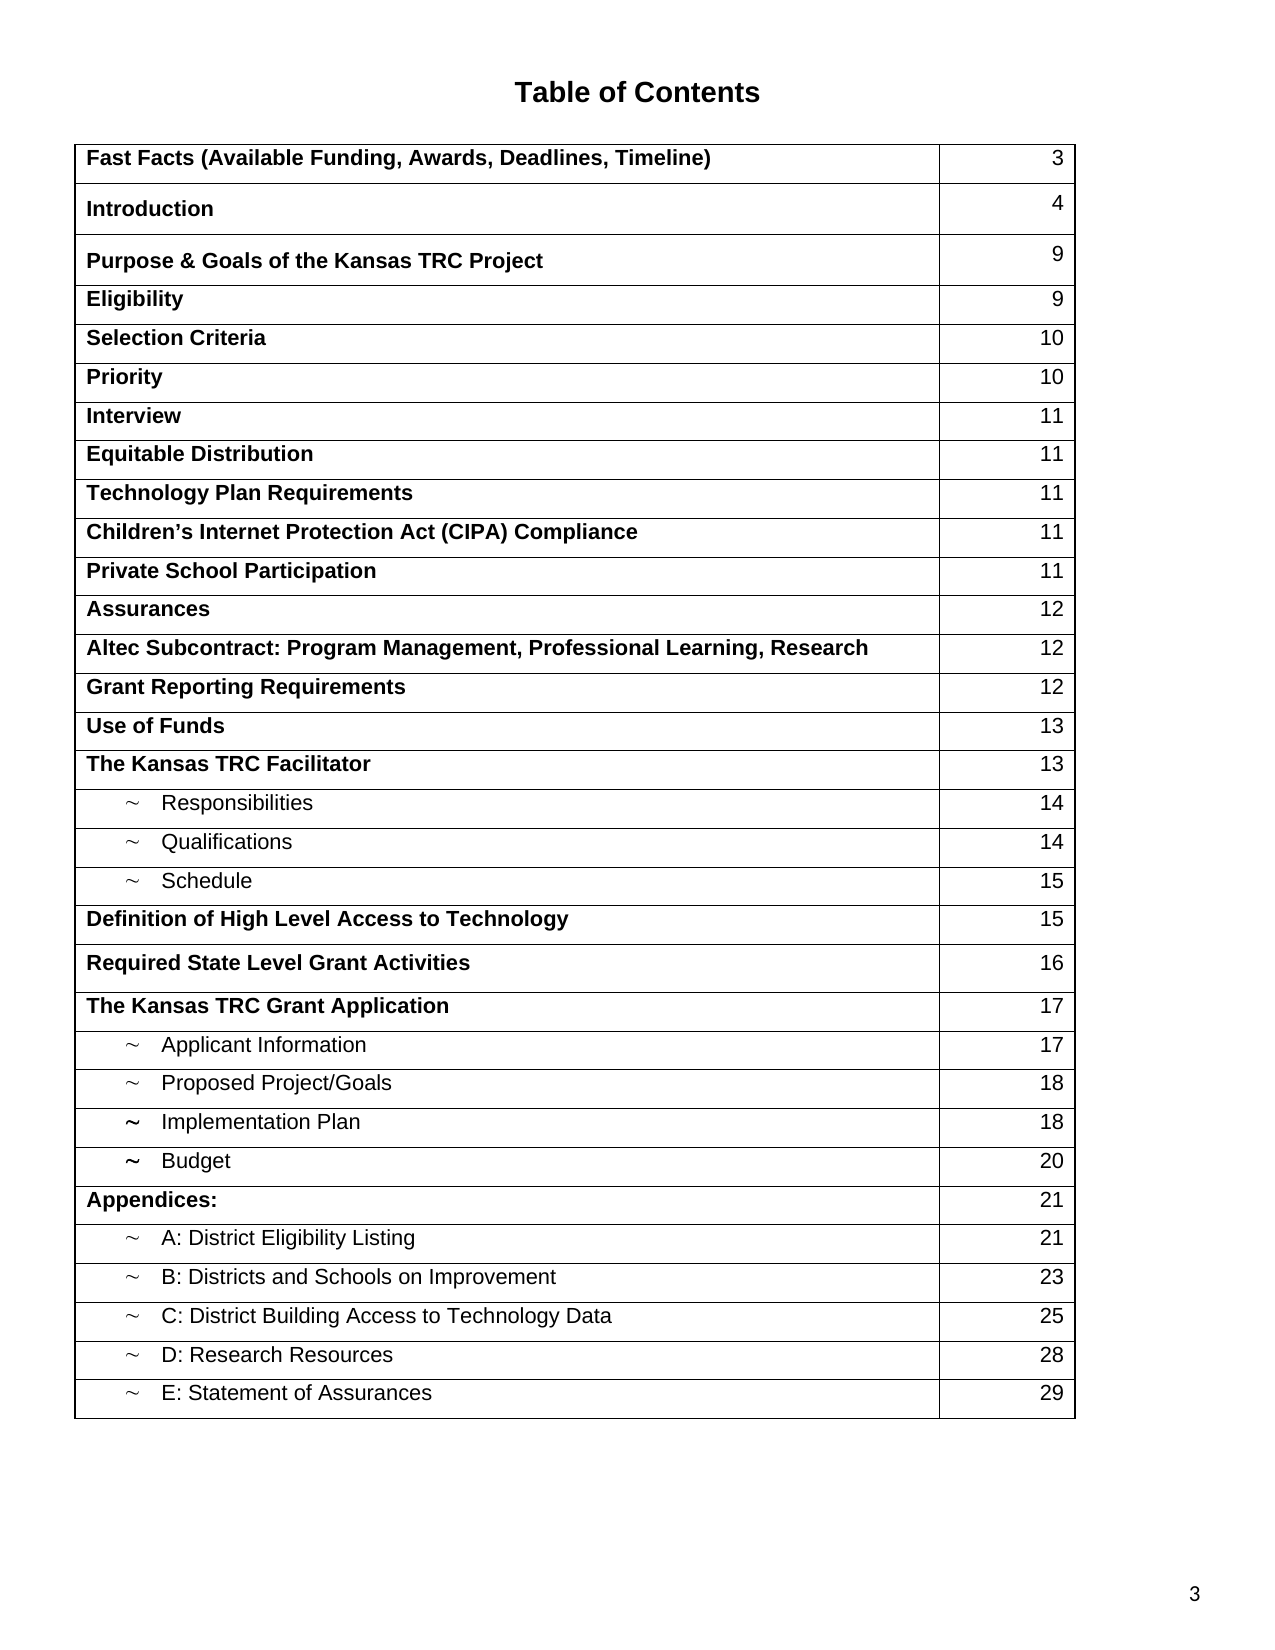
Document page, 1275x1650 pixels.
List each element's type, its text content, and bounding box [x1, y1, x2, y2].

table_cell 20 [940, 1148, 1074, 1186]
text Table of Contents [75, 75, 1200, 108]
table_cell 17 [940, 993, 1074, 1031]
table_cell E: Statement of Assurances [76, 1380, 939, 1418]
table_cell Schedule [76, 868, 939, 905]
table_cell A: District Eligibility Listing [76, 1225, 939, 1263]
table_cell Qualifications [76, 829, 939, 867]
table_cell Definition of High Level Access to Technology [76, 906, 939, 944]
table_cell 9 [940, 235, 1074, 285]
table_cell D: Research Resources [76, 1342, 939, 1379]
table_cell Eligibility [76, 286, 939, 324]
table_cell Assurances [76, 596, 939, 634]
table_cell 18 [940, 1109, 1074, 1147]
table_cell 16 [940, 945, 1074, 992]
table_cell 10 [940, 364, 1074, 402]
table_cell Budget [76, 1148, 939, 1186]
table_cell 13 [940, 713, 1074, 750]
table_cell The Kansas TRC Facilitator [76, 751, 939, 789]
table_cell Proposed Project/Goals [76, 1070, 939, 1108]
table_cell 17 [940, 1032, 1074, 1069]
table_cell 11 [940, 519, 1074, 557]
table_cell 18 [940, 1070, 1074, 1108]
table_cell 11 [940, 480, 1074, 518]
table_cell The Kansas TRC Grant Application [76, 993, 939, 1031]
table_cell 21 [940, 1187, 1074, 1224]
table_cell 14 [940, 829, 1074, 867]
table_cell Grant Reporting Requirements [76, 674, 939, 712]
table_cell 29 [940, 1380, 1074, 1418]
table_cell Interview [76, 403, 939, 440]
table_cell 25 [940, 1303, 1074, 1341]
table_cell C: District Building Access to Technology Data [76, 1303, 939, 1341]
table_cell Appendices: [76, 1187, 939, 1224]
table_cell Selection Criteria [76, 325, 939, 363]
table_cell 11 [940, 441, 1074, 479]
table_cell Technology Plan Requirements [76, 480, 939, 518]
table_cell 15 [940, 906, 1074, 944]
table_cell 14 [940, 790, 1074, 828]
table_cell Altec Subcontract: Program Management, Professional Learning, Research [76, 635, 939, 673]
table_cell 10 [940, 325, 1074, 363]
table_cell Responsibilities [76, 790, 939, 828]
table_cell Use of Funds [76, 713, 939, 750]
table_header Fast Facts (Available Funding, Awards, Deadlines, Timeline) [76, 145, 939, 183]
table_cell Implementation Plan [76, 1109, 939, 1147]
table_cell 12 [940, 596, 1074, 634]
table_cell 21 [940, 1225, 1074, 1263]
table_cell B: Districts and Schools on Improvement [76, 1264, 939, 1302]
table_cell 12 [940, 635, 1074, 673]
table_cell Introduction [76, 184, 939, 234]
table_cell Equitable Distribution [76, 441, 939, 479]
table_cell Required State Level Grant Activities [76, 945, 939, 992]
table_cell 13 [940, 751, 1074, 789]
table_cell 11 [940, 558, 1074, 595]
table_cell 12 [940, 674, 1074, 712]
table_cell 23 [940, 1264, 1074, 1302]
table_cell 28 [940, 1342, 1074, 1379]
table_cell 4 [940, 184, 1074, 234]
table_cell 15 [940, 868, 1074, 905]
table_cell Children’s Internet Protection Act (CIPA) Compliance [76, 519, 939, 557]
table_header 3 [940, 145, 1074, 183]
table_cell Private School Participation [76, 558, 939, 595]
table_cell Priority [76, 364, 939, 402]
table_cell Applicant Information [76, 1032, 939, 1069]
table_cell Purpose & Goals of the Kansas TRC Project [76, 235, 939, 285]
table_cell 11 [940, 403, 1074, 440]
table_cell 9 [940, 286, 1074, 324]
